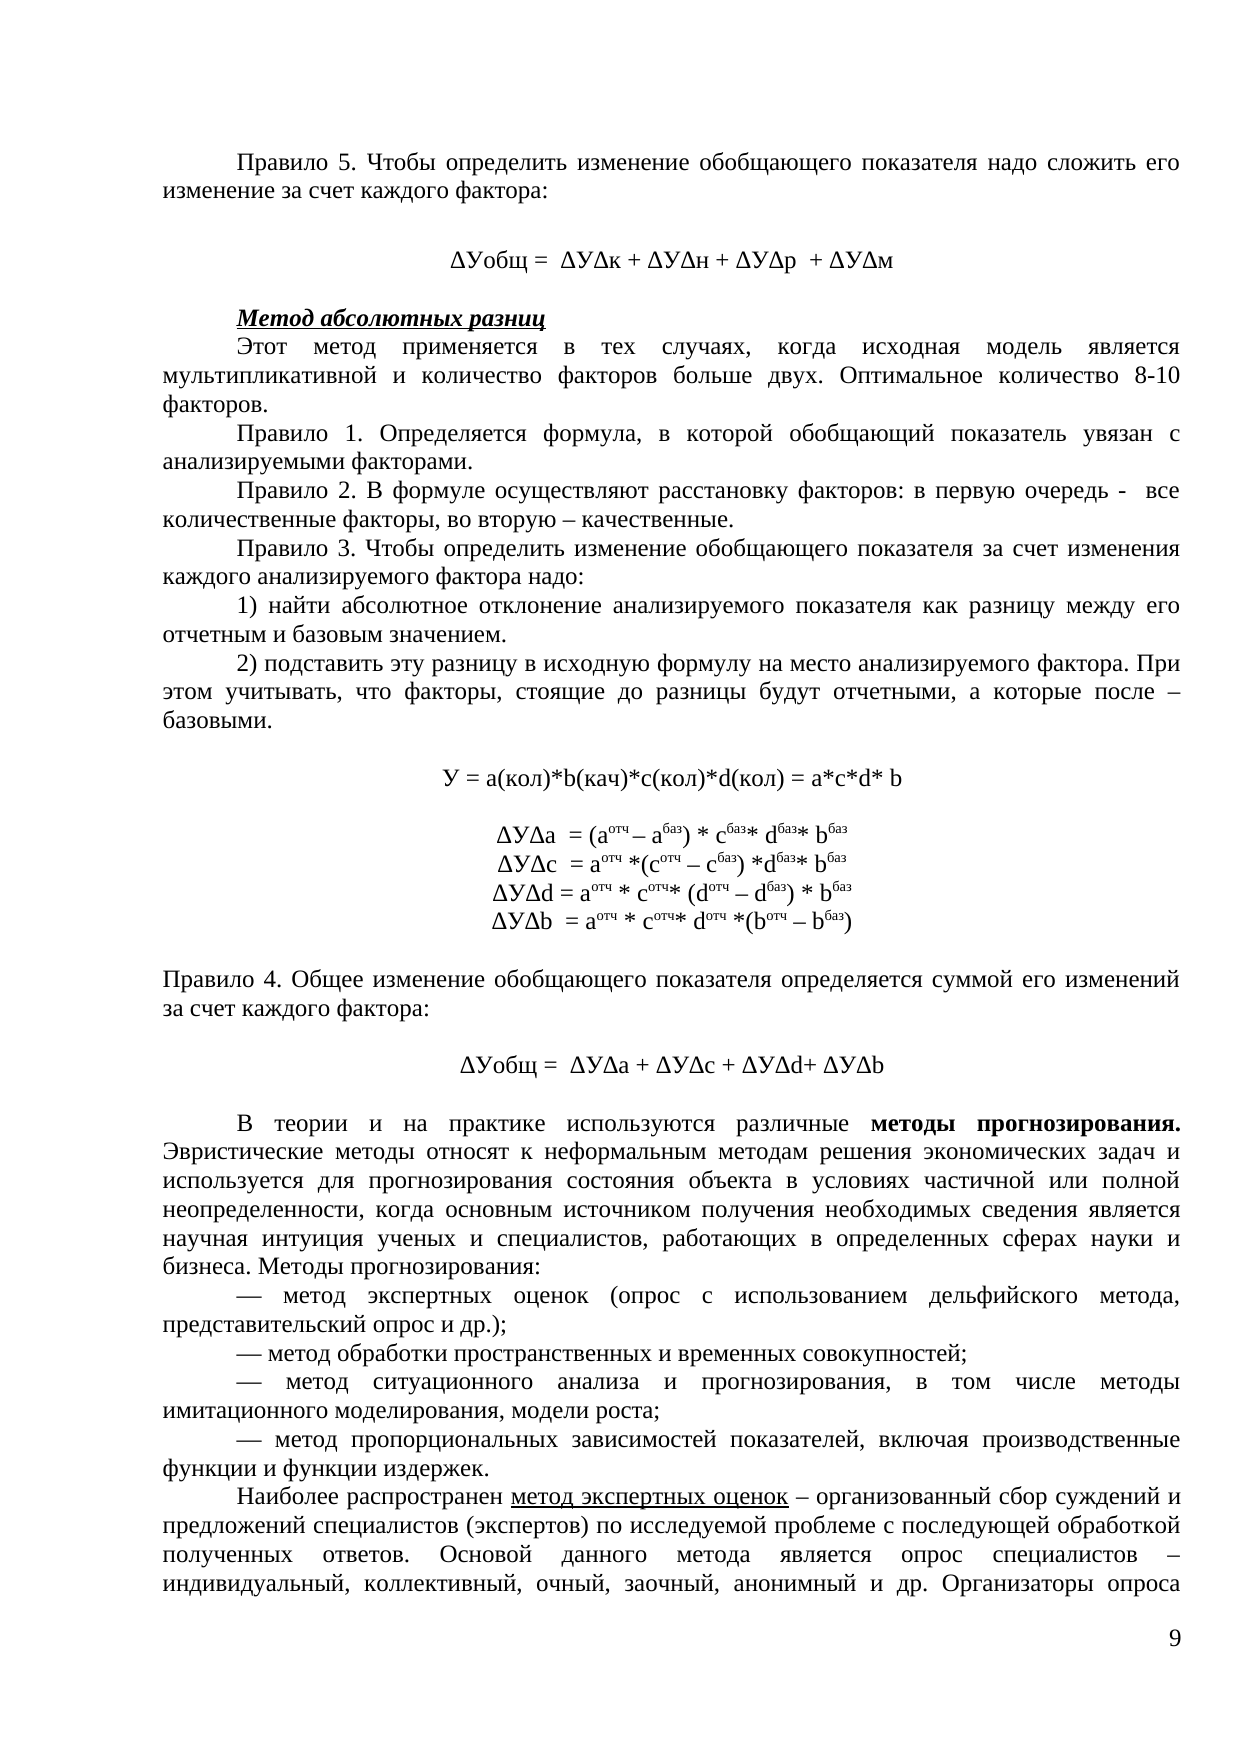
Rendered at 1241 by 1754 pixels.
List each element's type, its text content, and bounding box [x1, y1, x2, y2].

text Правило 2. В формуле осуществляют расстановку факторов: в первую очередь - все количественные факторы, во вторую – качественные. [162, 475, 1181, 533]
text Этот метод применяется в тех случаях, когда исходная модель является мультипликативной и количество факторов больше двух. Оптимальное количество 8-10 факторов. [162, 331, 1181, 418]
text 2) подставить эту разницу в исходную формулу на место анализируемого фактора. При этом учитывать, что факторы, стоящие до разницы будут отчетными, а которые после – базовыми. [162, 648, 1181, 734]
text ∆У∆а = (aотч – абаз) * сбаз* dбаз* bбаз [162, 820, 1181, 849]
text ∆У∆d = аотч * сотч* (dотч – dбаз) * bбаз [162, 878, 1181, 906]
text 1) найти абсолютное отклонение анализируемого показателя как разницу между его отчетным и базовым значением. [162, 590, 1181, 648]
text — метод экспертных оценок (опрос с использованием дельфийского метода, представительский опрос и др.); [162, 1280, 1181, 1338]
text — метод ситуационного анализа и прогнозирования, в том числе методы имитационного моделирования, модели роста; [162, 1366, 1181, 1424]
text Метод абсолютных разниц [162, 303, 1181, 331]
text В теории и на практике используются различные методы прогнозирования. Эвристические методы относят к неформальным методам решения экономических задач и используется для прогнозирования состояния объекта в условиях частичной или полной неопределенности, когда основным источником получения необходимых сведения является научная интуиция ученых и специалистов, работающих в определенных сферах науки и бизнеса. Методы прогнозирования: [162, 1108, 1181, 1280]
text ∆Уобщ = ∆У∆а + ∆У∆с + ∆У∆d+ ∆У∆b [162, 1050, 1181, 1079]
text ∆У∆c = аотч *(сотч – сбаз) *dбаз* bбаз [162, 849, 1181, 878]
text У = а(кол)*b(кач)*с(кол)*d(кол) = а*с*d* b [162, 763, 1181, 791]
text Правило 4. Общее изменение обобщающего показателя определяется суммой его изменений за счет каждого фактора: [162, 964, 1181, 1021]
text ∆У∆b = аотч * сотч* dотч *(bотч – bбаз) [162, 906, 1181, 935]
text — метод обработки пространственных и временных совокупностей; [162, 1338, 1181, 1366]
text Правило 5. Чтобы определить изменение обобщающего показателя надо сложить его изменение за счет каждого фактора: [162, 147, 1181, 204]
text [162, 1481, 1181, 1596]
text ∆Уобщ = ∆У∆к + ∆У∆н + ∆У∆р + ∆У∆м [162, 245, 1181, 274]
text — метод пропорциональных зависимостей показателей, включая производственные функции и функции издержек. [162, 1424, 1181, 1481]
text Правило 3. Чтобы определить изменение обобщающего показателя за счет изменения каждого анализируемого фактора надо: [162, 533, 1181, 590]
text Правило 1. Определяется формула, в которой обобщающий показатель увязан с анализируемыми факторами. [162, 418, 1181, 475]
